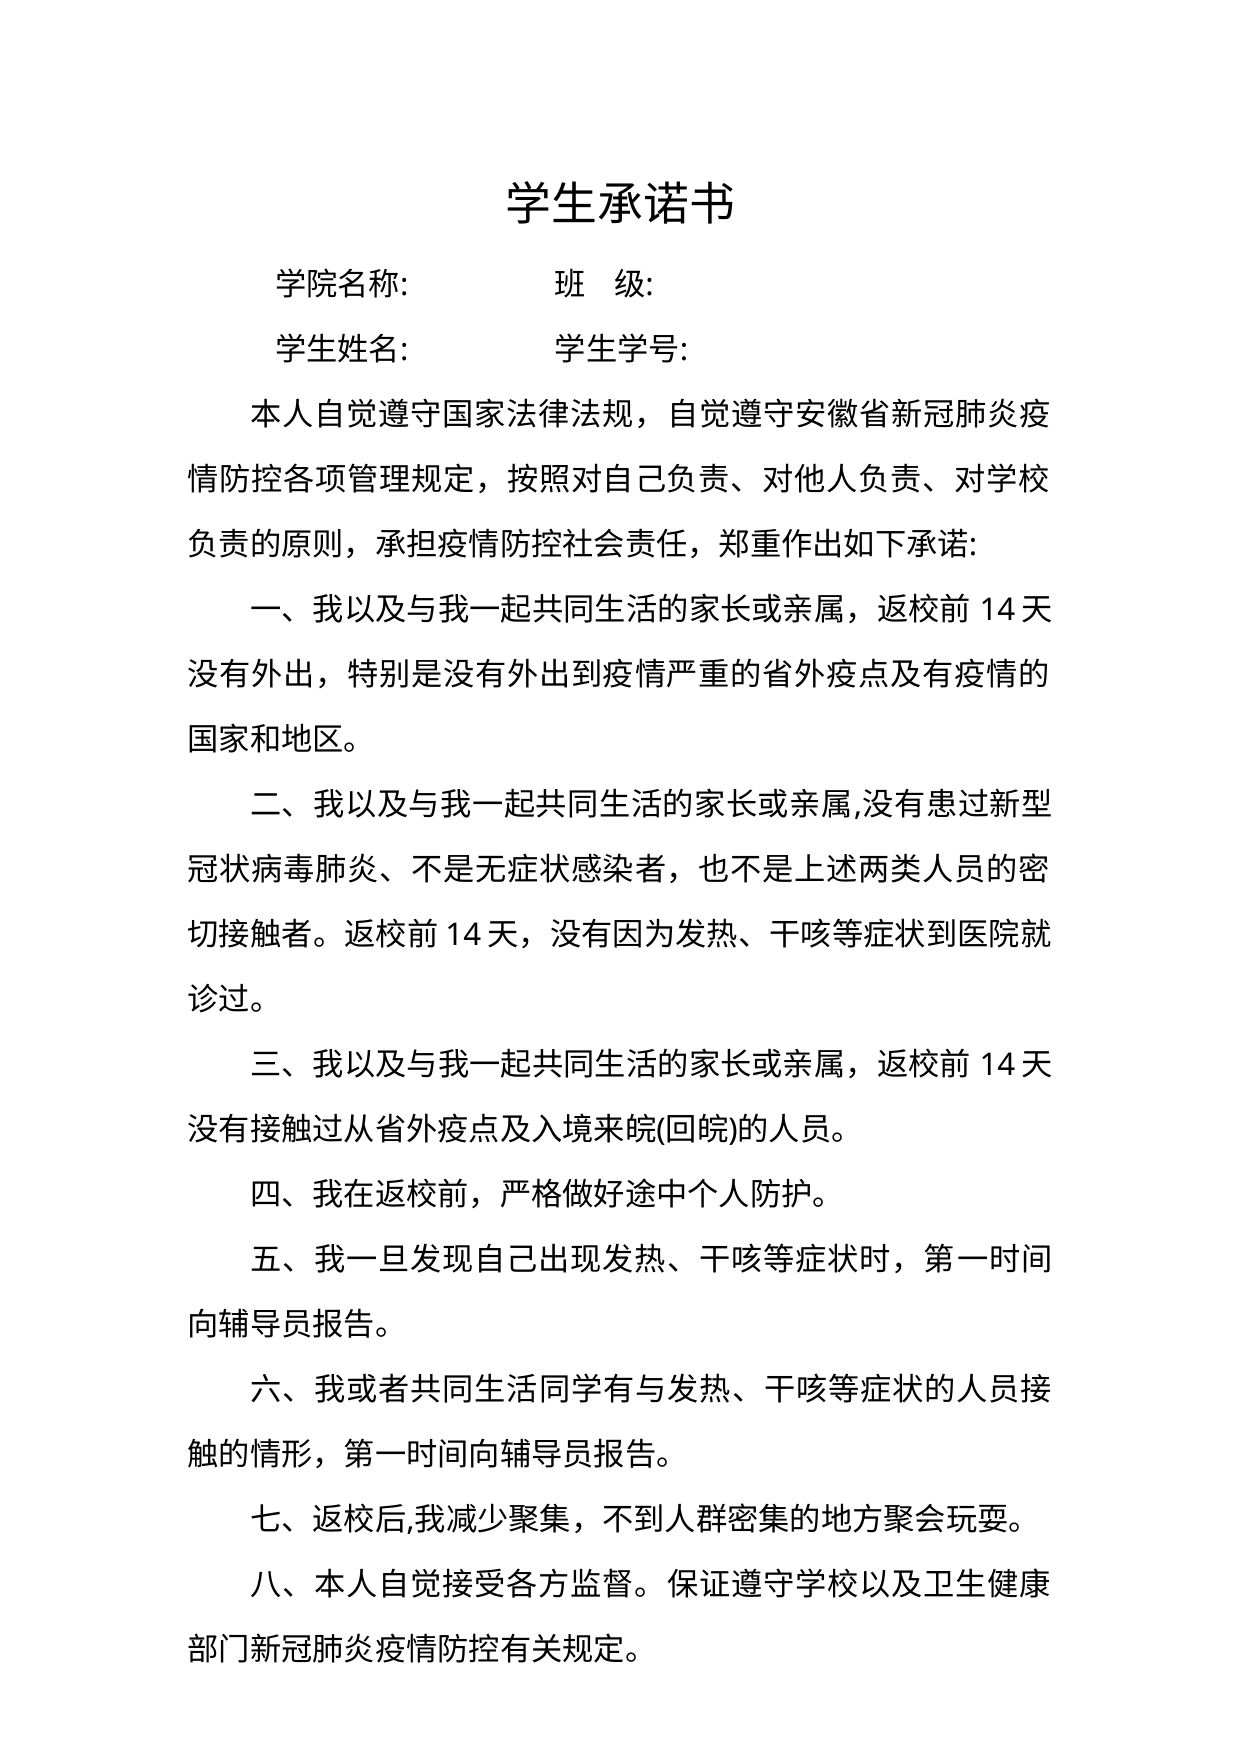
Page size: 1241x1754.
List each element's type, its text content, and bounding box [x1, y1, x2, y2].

text 四、我在返校前，严格做好途中个人防护。 [187, 1159, 1053, 1224]
text 八、本人自觉接受各方监督。保证遵守学校以及卫生健康部门新冠肺炎疫情防控有关规定。 [187, 1549, 1053, 1679]
text 学院名称: 班 级: [275, 249, 1053, 314]
text 三、我以及与我一起共同生活的家长或亲属，返校前14天没有接触过从省外疫点及入境来皖(回皖)的人员。 [187, 1029, 1053, 1159]
text 学生姓名: 学生学号: [275, 314, 1053, 379]
text 二、我以及与我一起共同生活的家长或亲属,没有患过新型冠状病毒肺炎、不是无症状感染者，也不是上述两类人员的密切接触者。返校前14天，没有因为发热、干咳等症状到医院就诊过。 [187, 769, 1053, 1029]
text 五、我一旦发现自己出现发热、干咳等症状时，第一时间向辅导员报告。 [187, 1224, 1053, 1354]
text 七、返校后,我减少聚集，不到人群密集的地方聚会玩耍。 [187, 1484, 1053, 1549]
text 本人自觉遵守国家法律法规，自觉遵守安徽省新冠肺炎疫情防控各项管理规定，按照对自己负责、对他人负责、对学校负责的原则，承担疫情防控社会责任，郑重作出如下承诺: [187, 379, 1053, 574]
text 一、我以及与我一起共同生活的家长或亲属，返校前14天没有外出，特别是没有外出到疫情严重的省外疫点及有疫情的国家和地区。 [187, 574, 1053, 769]
text 学生承诺书 [187, 152, 1053, 249]
text 六、我或者共同生活同学有与发热、干咳等症状的人员接触的情形，第一时间向辅导员报告。 [187, 1354, 1053, 1484]
